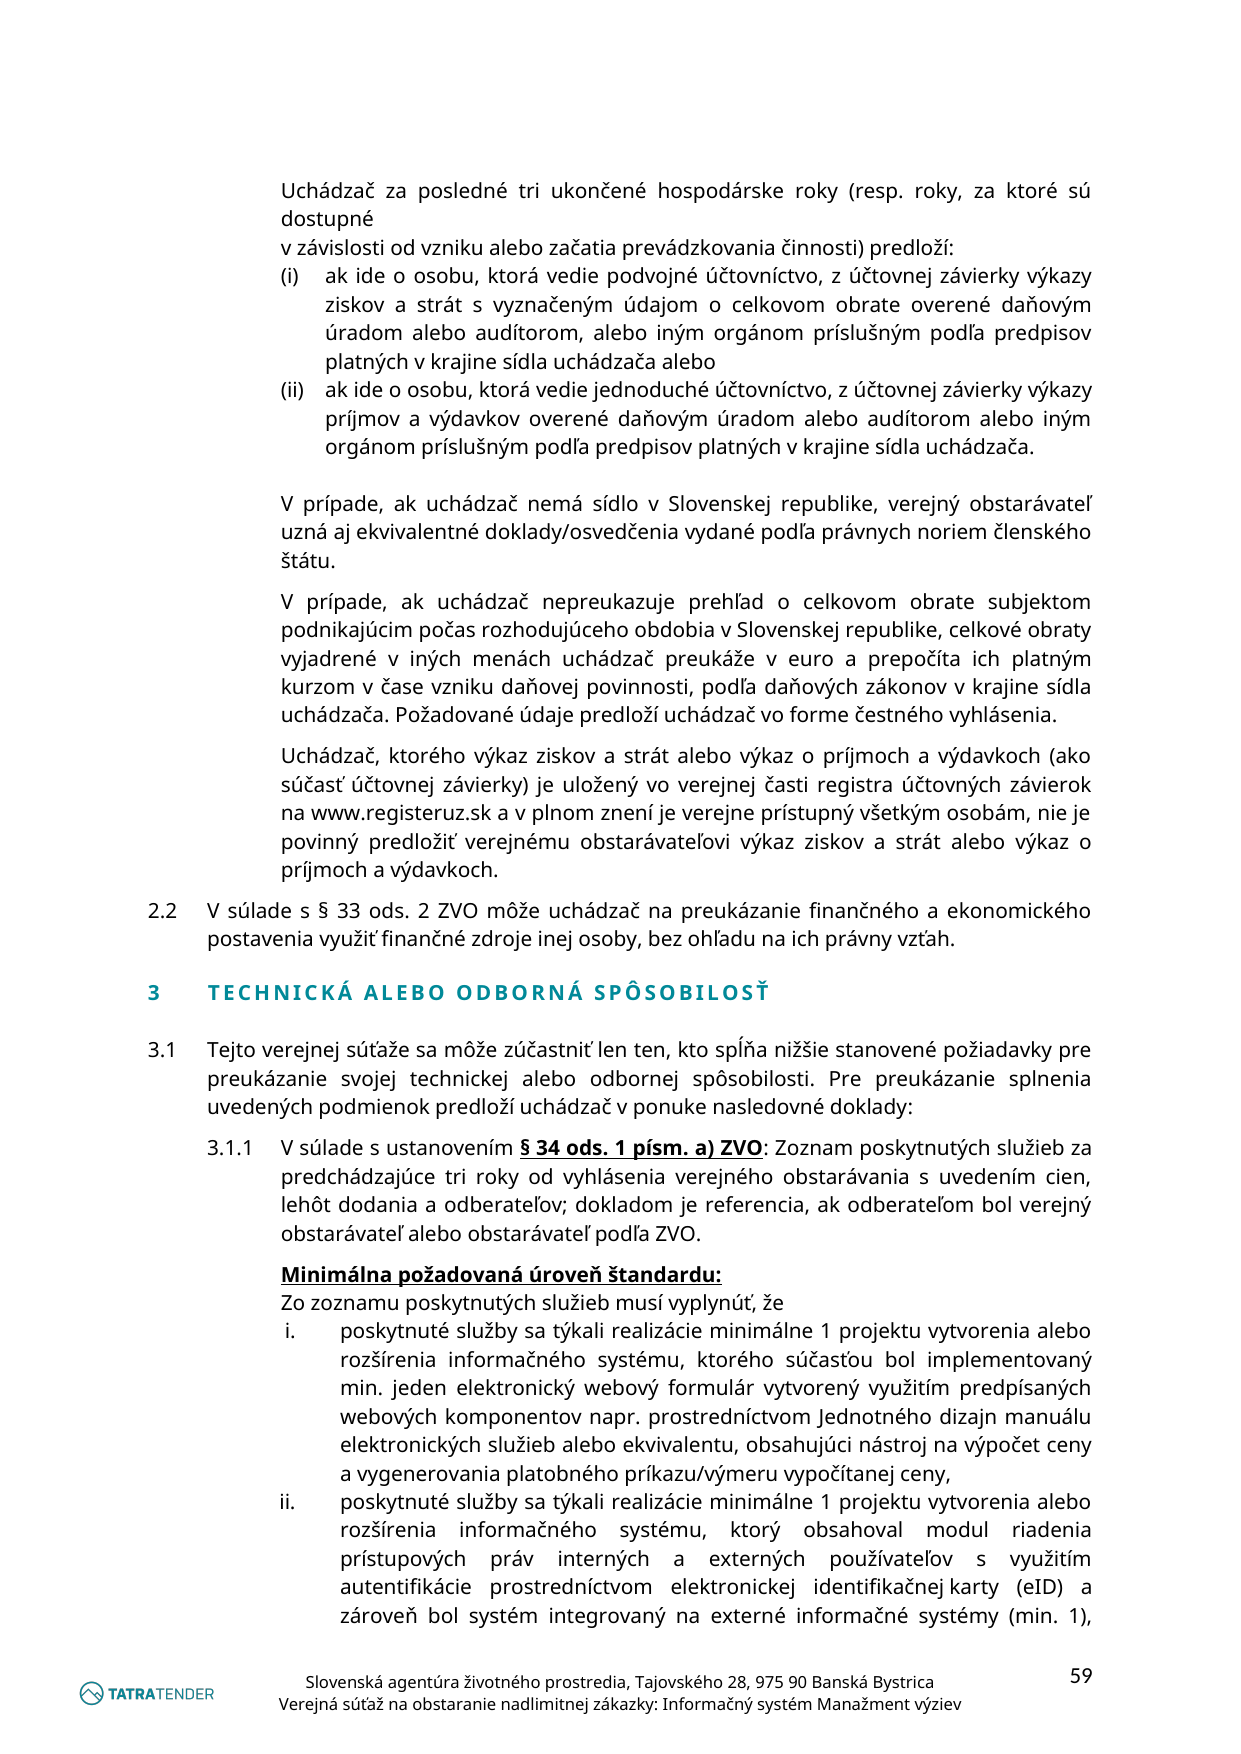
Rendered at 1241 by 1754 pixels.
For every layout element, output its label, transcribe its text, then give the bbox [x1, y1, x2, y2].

subtitle Zo zoznamu poskytnutých služieb musí vyplynúť, že [281, 1288, 1092, 1317]
list ak ide o osobu, ktorá vedie podvojné účtovníctvo, z účtovnej závierky výkazy ziskov a strát s vyznačeným údajom o celkovom obrate overené daňovým úradom alebo audítorom, alebo iným orgánom príslušným podľa predpisov platných v krajine sídla uchádzača alebo [281, 261, 1092, 375]
subtitle V prípade, ak uchádzač nepreukazuje prehľad o celkovom obrate subjektom podnikajúcim počas rozhodujúceho obdobia v Slovenskej republike, celkové obraty vyjadrené v iných menách uchádzač preukáže v euro a prepočíta ich platným kurzom v čase vzniku daňovej povinnosti, podľa daňových zákonov v krajine sídla uchádzača. Požadované údaje predloží uchádzač vo forme čestného vyhlásenia. [281, 587, 1092, 729]
picture [77, 1670, 225, 1714]
subtitle V súlade s ustanovením § 34 ods. 1 písm. a) ZVO: Zoznam poskytnutých služieb za predchádzajúce tri roky od vyhlásenia verejného obstarávania s uvedením cien, lehôt dodania a odberateľov; dokladom je referencia, ak odberateľom bol verejný obstarávateľ alebo obstarávateľ podľa ZVO. [207, 1133, 1092, 1247]
subtitle V prípade, ak uchádzač nemá sídlo v Slovenskej republike, verejný obstarávateľ uzná aj ekvivalentné doklady/osvedčenia vydané podľa právnych noriem členského štátu. [281, 489, 1092, 574]
subtitle Uchádzač za posledné tri ukončené hospodárske roky (resp. roky, za ktoré sú dostupné v závislosti od vzniku alebo začatia prevádzkovania činnosti) predloží: [281, 176, 1092, 261]
subtitle Uchádzač, ktorého výkaz ziskov a strát alebo výkaz o príjmoch a výdavkoch (ako súčasť účtovnej závierky) je uložený vo verejnej časti registra účtovných závierok na www.registeruz.sk a v plnom znení je verejne prístupný všetkým osobám, nie je povinný predložiť verejnému obstarávateľovi výkaz ziskov a strát alebo výkaz o príjmoch a výdavkoch. [281, 741, 1092, 884]
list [295, 1487, 1092, 1629]
subtitle V súlade s § 33 ods. 2 ZVO môže uchádzač na preukázanie finančného a ekonomického postavenia využiť finančné zdroje inej osoby, bez ohľadu na ich právny vzťah. [148, 896, 1092, 953]
subtitle Minimálna požadovaná úroveň štandardu: [281, 1260, 1092, 1288]
list poskytnuté služby sa týkali realizácie minimálne 1 projektu vytvorenia alebo rozšírenia informačného systému, ktorého súčasťou bol implementovaný min. jeden elektronický webový formulár vytvorený využitím predpísaných webových komponentov napr. prostredníctvom Jednotného dizajn manuálu elektronických služieb alebo ekvivalentu, obsahujúci nástroj na výpočet ceny a vygenerovania platobného príkazu/výmeru vypočítanej ceny, [295, 1317, 1092, 1487]
subtitle Tejto verejnej súťaže sa môže zúčastniť len ten, kto spĺňa nižšie stanovené požiadavky pre preukázanie svojej technickej alebo odbornej spôsobilosti. Pre preukázanie splnenia uvedených podmienok predloží uchádzač v ponuke nasledovné doklady: [148, 1036, 1092, 1121]
list Technická alebo odborná spôsobilosť [148, 978, 1092, 1006]
list ak ide o osobu, ktorá vedie jednoduché účtovníctvo, z účtovnej závierky výkazy príjmov a výdavkov overené daňovým úradom alebo audítorom alebo iným orgánom príslušným podľa predpisov platných v krajine sídla uchádzača. [281, 375, 1092, 461]
